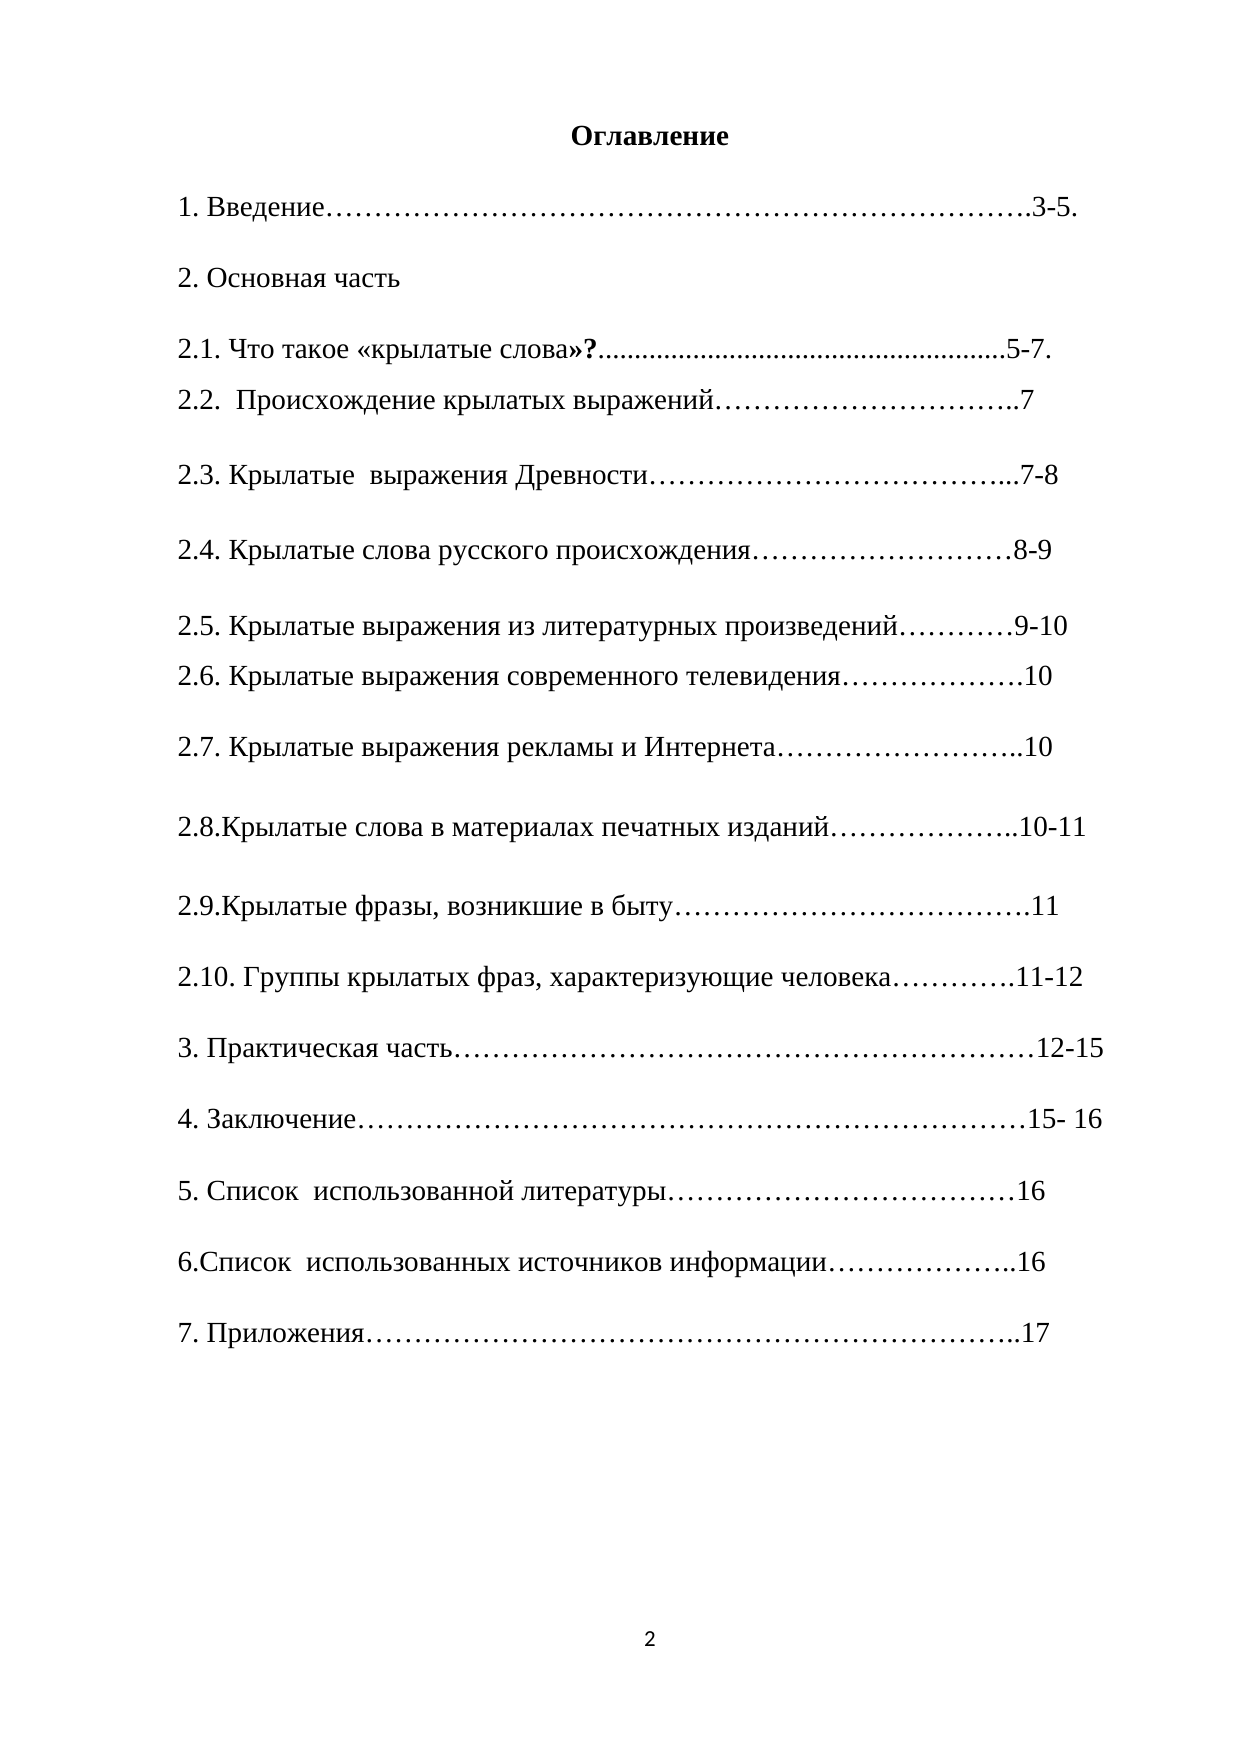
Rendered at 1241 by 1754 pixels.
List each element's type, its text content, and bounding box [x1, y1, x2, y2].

text 2.9.Крылатые фразы, возникшие в быту……………………………….11 [177, 888, 1122, 922]
text 5. Список использованной литературы………………………………16 [177, 1173, 1122, 1206]
text 2.8.Крылатые слова в материалах печатных изданий………………..10-11 [177, 809, 1122, 842]
text 2.10. Группы крылатых фраз, характеризующие человека………….11-12 [177, 959, 1122, 993]
text 2.6. Крылатые выражения современного телевидения……………….10 [177, 658, 1122, 692]
text 2.4. Крылатые слова русского происхождения………………………8-9 [177, 532, 1120, 566]
text 2.5. Крылатые выражения из литературных произведений…………9-10 [177, 608, 1122, 641]
text 3. Практическая часть……………………………………………………12-15 [177, 1031, 1122, 1064]
text 7. Приложения…………………………………………………………..17 [177, 1315, 1122, 1349]
text 2.2. Происхождение крылатых выражений…………………………..7 [177, 382, 1120, 415]
text 2.1. Что такое «крылатые слова»?........................................................5-7. [177, 332, 1122, 365]
text 1. Введение……………………………………………………………….3-5. [177, 189, 1122, 223]
text 2.7. Крылатые выражения рекламы и Интернета……………………..10 [177, 729, 1122, 763]
text 6.Список использованных источников информации………………..16 [177, 1244, 1122, 1277]
text 2. Основная часть [177, 260, 1122, 294]
text 4. Заключение……………………………………………………………15- 16 [177, 1102, 1122, 1135]
text 2.3. Крылатые выражения Древности………………………………...7-8 [177, 457, 1120, 491]
text Оглавление [177, 118, 1122, 152]
